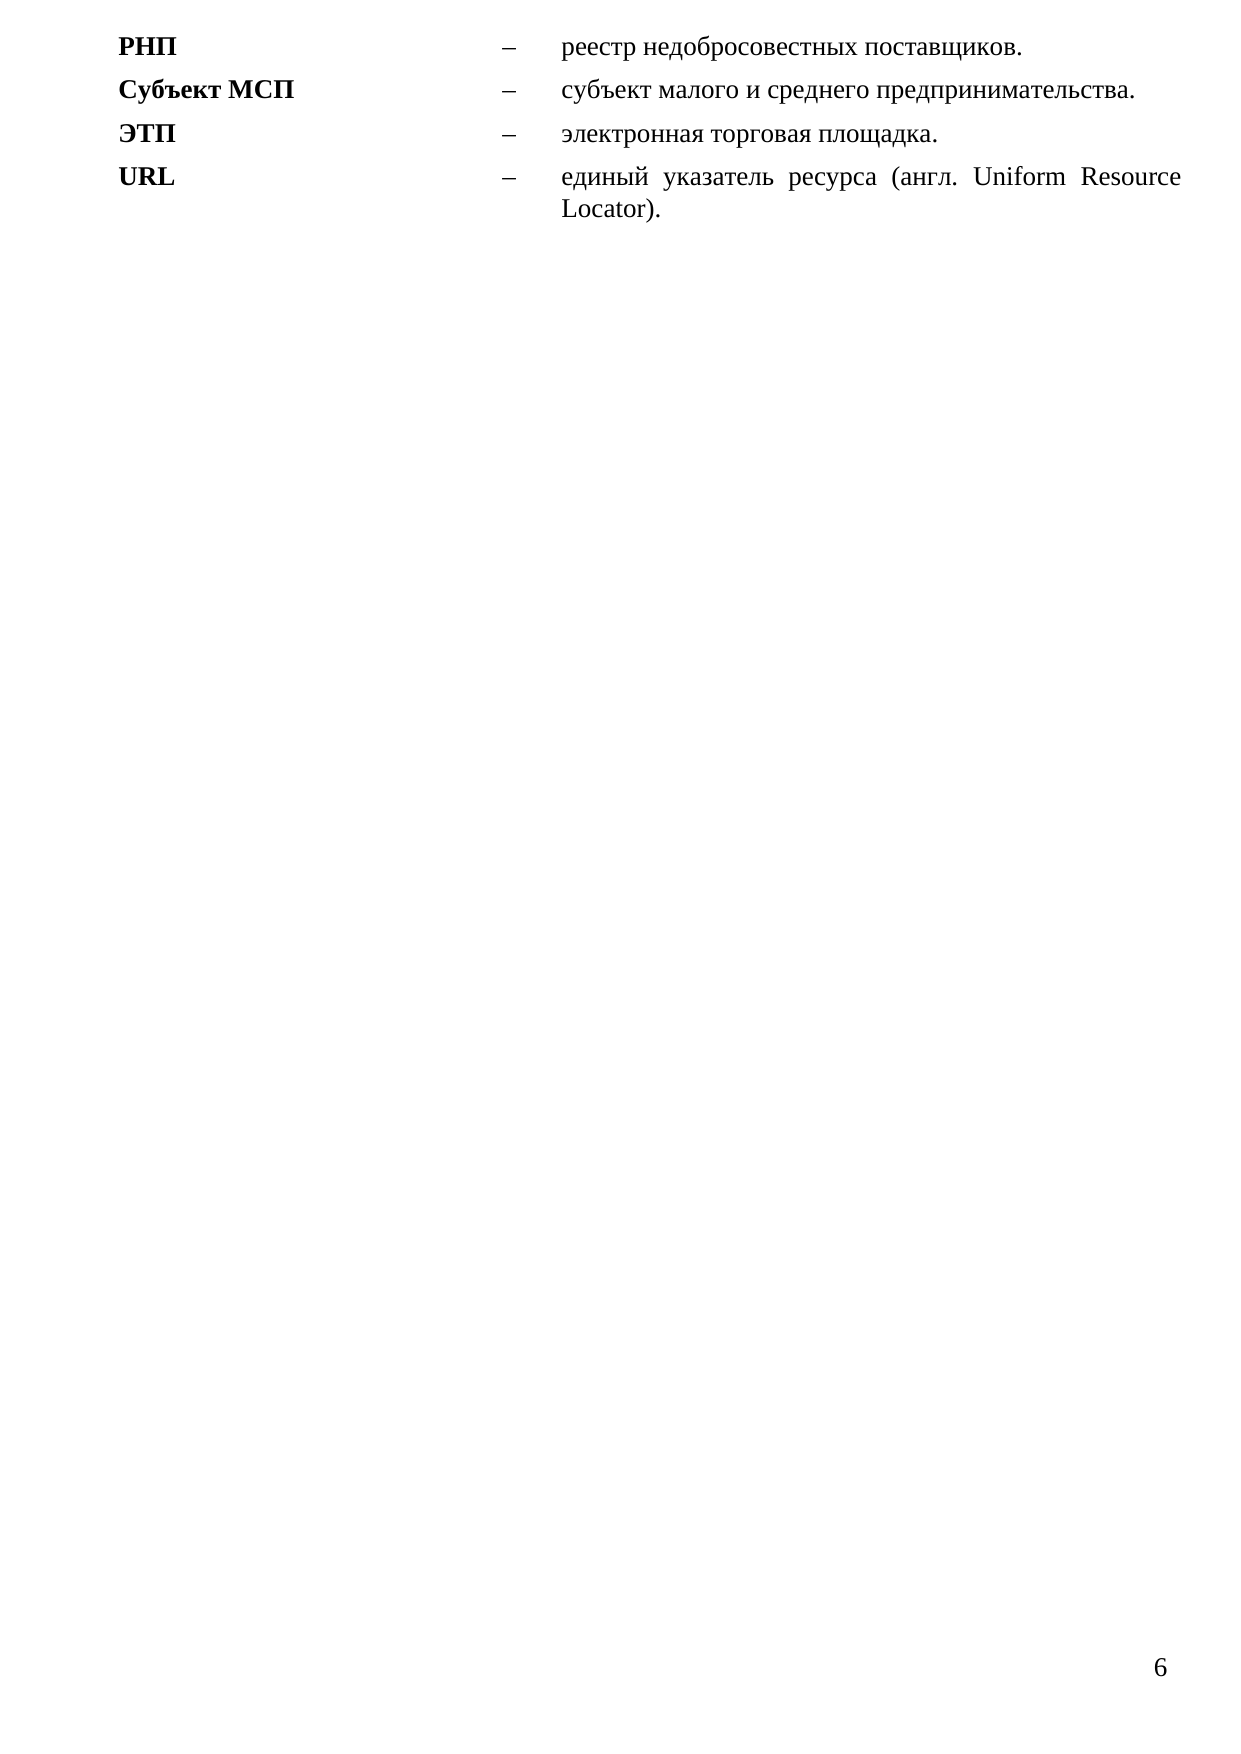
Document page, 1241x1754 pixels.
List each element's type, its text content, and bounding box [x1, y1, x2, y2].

text Субъект МСП – субъект малого и среднего предпринимательства. [118, 73, 1181, 104]
text РНП – реестр недобросовестных поставщиков. [118, 29, 1181, 61]
text URL – единый указатель ресурса (англ. Uniform Resource Locator). [118, 161, 1181, 223]
text ЭТП – электронная торговая площадка. [118, 117, 1181, 148]
